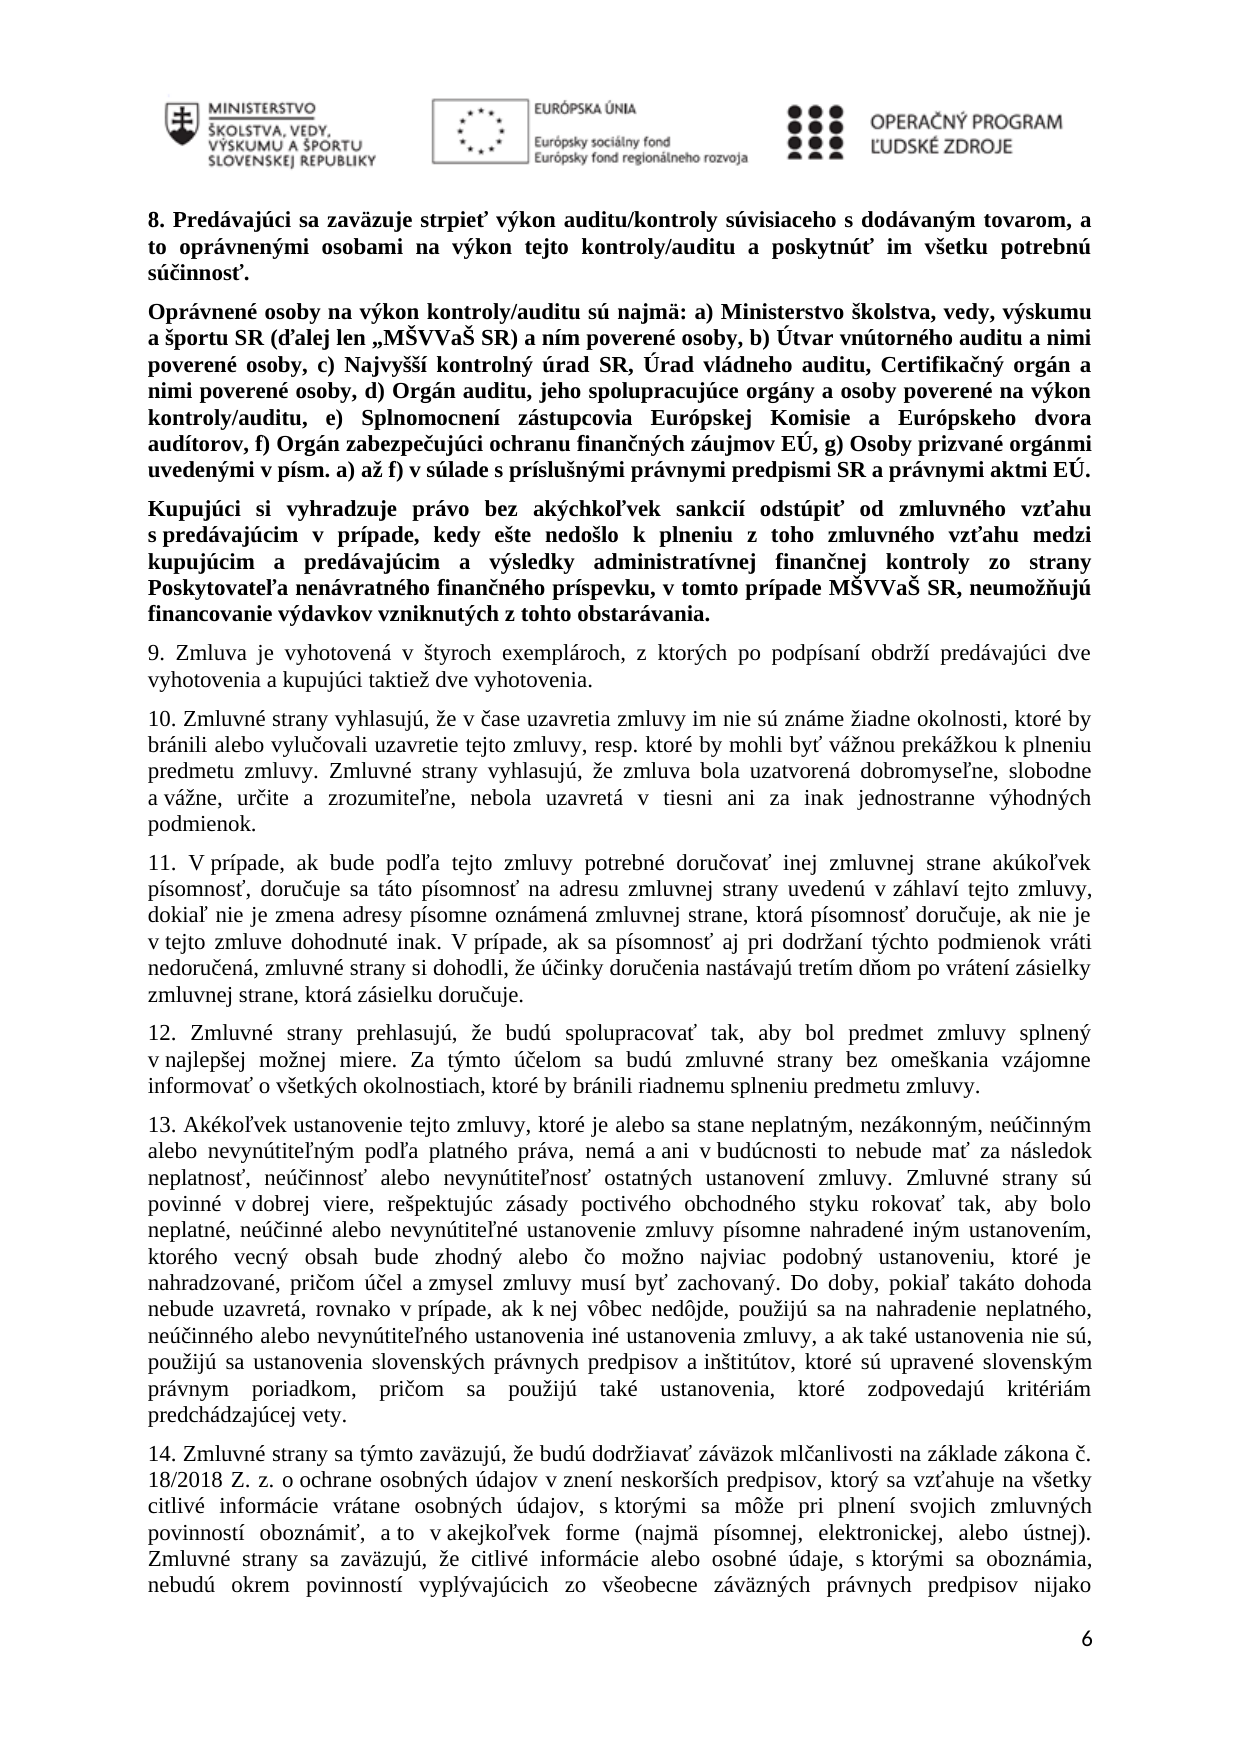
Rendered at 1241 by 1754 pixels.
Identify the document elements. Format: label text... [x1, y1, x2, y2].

text 13. Akékoľvek ustanovenie tejto zmluvy, ktoré je alebo sa stane neplatným, nezákonným, neúčinným alebo nevynútiteľným podľa platného práva, nemá a ani v budúcnosti to nebude mať za následok neplatnosť, neúčinnosť alebo nevynútiteľnosť ostatných ustanovení zmluvy. Zmluvné strany sú povinné v dobrej viere, rešpektujúc zásady poctivého obchodného styku rokovať tak, aby bolo neplatné, neúčinné alebo nevynútiteľné ustanovenie zmluvy písomne nahradené iným ustanovením, ktorého vecný obsah bude zhodný alebo čo možno najviac podobný ustanoveniu, ktoré je nahradzované, pričom účel a zmysel zmluvy musí byť zachovaný. Do doby, pokiaľ takáto dohoda nebude uzavretá, rovnako v prípade, ak k nej vôbec nedôjde, použijú sa na nahradenie neplatného, neúčinného alebo nevynútiteľného ustanovenia iné ustanovenia zmluvy, a ak také ustanovenia nie sú, použijú sa ustanovenia slovenských právnych predpisov a inštitútov, ktoré sú upravené slovenským právnym poriadkom, pričom sa použijú také ustanovenia, ktoré zodpovedajú kritériám predchádzajúcej vety. [148, 1111, 1093, 1427]
text 9. Zmluva je vyhotovená v štyroch exemplároch, z ktorých po podpísaní obdrží predávajúci dve vyhotovenia a kupujúci taktiež dve vyhotovenia. [148, 639, 1093, 692]
text 8. Predávajúci sa zaväzuje strpieť výkon auditu/kontroly súvisiaceho s dodávaným tovarom, a to oprávnenými osobami na výkon tejto kontroly/auditu a poskytnúť im všetku potrebnú súčinnosť. [148, 207, 1093, 286]
text Oprávnené osoby na výkon kontroly/auditu sú najmä: a) Ministerstvo školstva, vedy, výskumu a športu SR (ďalej len „MŠVVaŠ SR) a ním poverené osoby, b) Útvar vnútorného auditu a nimi poverené osoby, c) Najvyšší kontrolný úrad SR, Úrad vládneho auditu, Certifikačný orgán a nimi poverené osoby, d) Orgán auditu, jeho spolupracujúce orgány a osoby poverené na výkon kontroly/auditu, e) Splnomocnení zástupcovia Európskej Komisie a Európskeho dvora audítorov, f) Orgán zabezpečujúci ochranu finančných záujmov EÚ, g) Osoby prizvané orgánmi uvedenými v písm. a) až f) v súlade s príslušnými právnymi predpismi SR a právnymi aktmi EÚ. [148, 298, 1093, 483]
text Kupujúci si vyhradzuje právo bez akýchkoľvek sankcií odstúpiť od zmluvného vzťahu s predávajúcim v prípade, kedy ešte nedošlo k plneniu z toho zmluvného vzťahu medzi kupujúcim a predávajúcim a výsledky administratívnej finančnej kontroly zo strany Poskytovateľa nenávratného finančného príspevku, v tomto prípade MŠVVaŠ SR, neumožňujú financovanie výdavkov vzniknutých z tohto obstarávania. [148, 495, 1093, 627]
picture [147, 73, 1092, 207]
text 12. Zmluvné strany prehlasujú, že budú spolupracovať tak, aby bol predmet zmluvy splnený v najlepšej možnej miere. Za týmto účelom sa budú zmluvné strany bez omeškania vzájomne informovať o všetkých okolnostiach, ktoré by bránili riadnemu splneniu predmetu zmluvy. [148, 1019, 1093, 1098]
text 10. Zmluvné strany vyhlasujú, že v čase uzavretia zmluvy im nie sú známe žiadne okolnosti, ktoré by bránili alebo vylučovali uzavretie tejto zmluvy, resp. ktoré by mohli byť vážnou prekážkou k plneniu predmetu zmluvy. Zmluvné strany vyhlasujú, že zmluva bola uzatvorená dobromyseľne, slobodne a vážne, určite a zrozumiteľne, nebola uzavretá v tiesni ani za inak jednostranne výhodných podmienok. [148, 704, 1093, 836]
text 11. V prípade, ak bude podľa tejto zmluvy potrebné doručovať inej zmluvnej strane akúkoľvek písomnosť, doručuje sa táto písomnosť na adresu zmluvnej strany uvedenú v záhlaví tejto zmluvy, dokiaľ nie je zmena adresy písomne oznámená zmluvnej strane, ktorá písomnosť doručuje, ak nie je v tejto zmluve dohodnuté inak. V prípade, ak sa písomnosť aj pri dodržaní týchto podmienok vráti nedoručená, zmluvné strany si dohodli, že účinky doručenia nastávajú tretím dňom po vrátení zásielky zmluvnej strane, ktorá zásielku doručuje. [148, 849, 1093, 1007]
